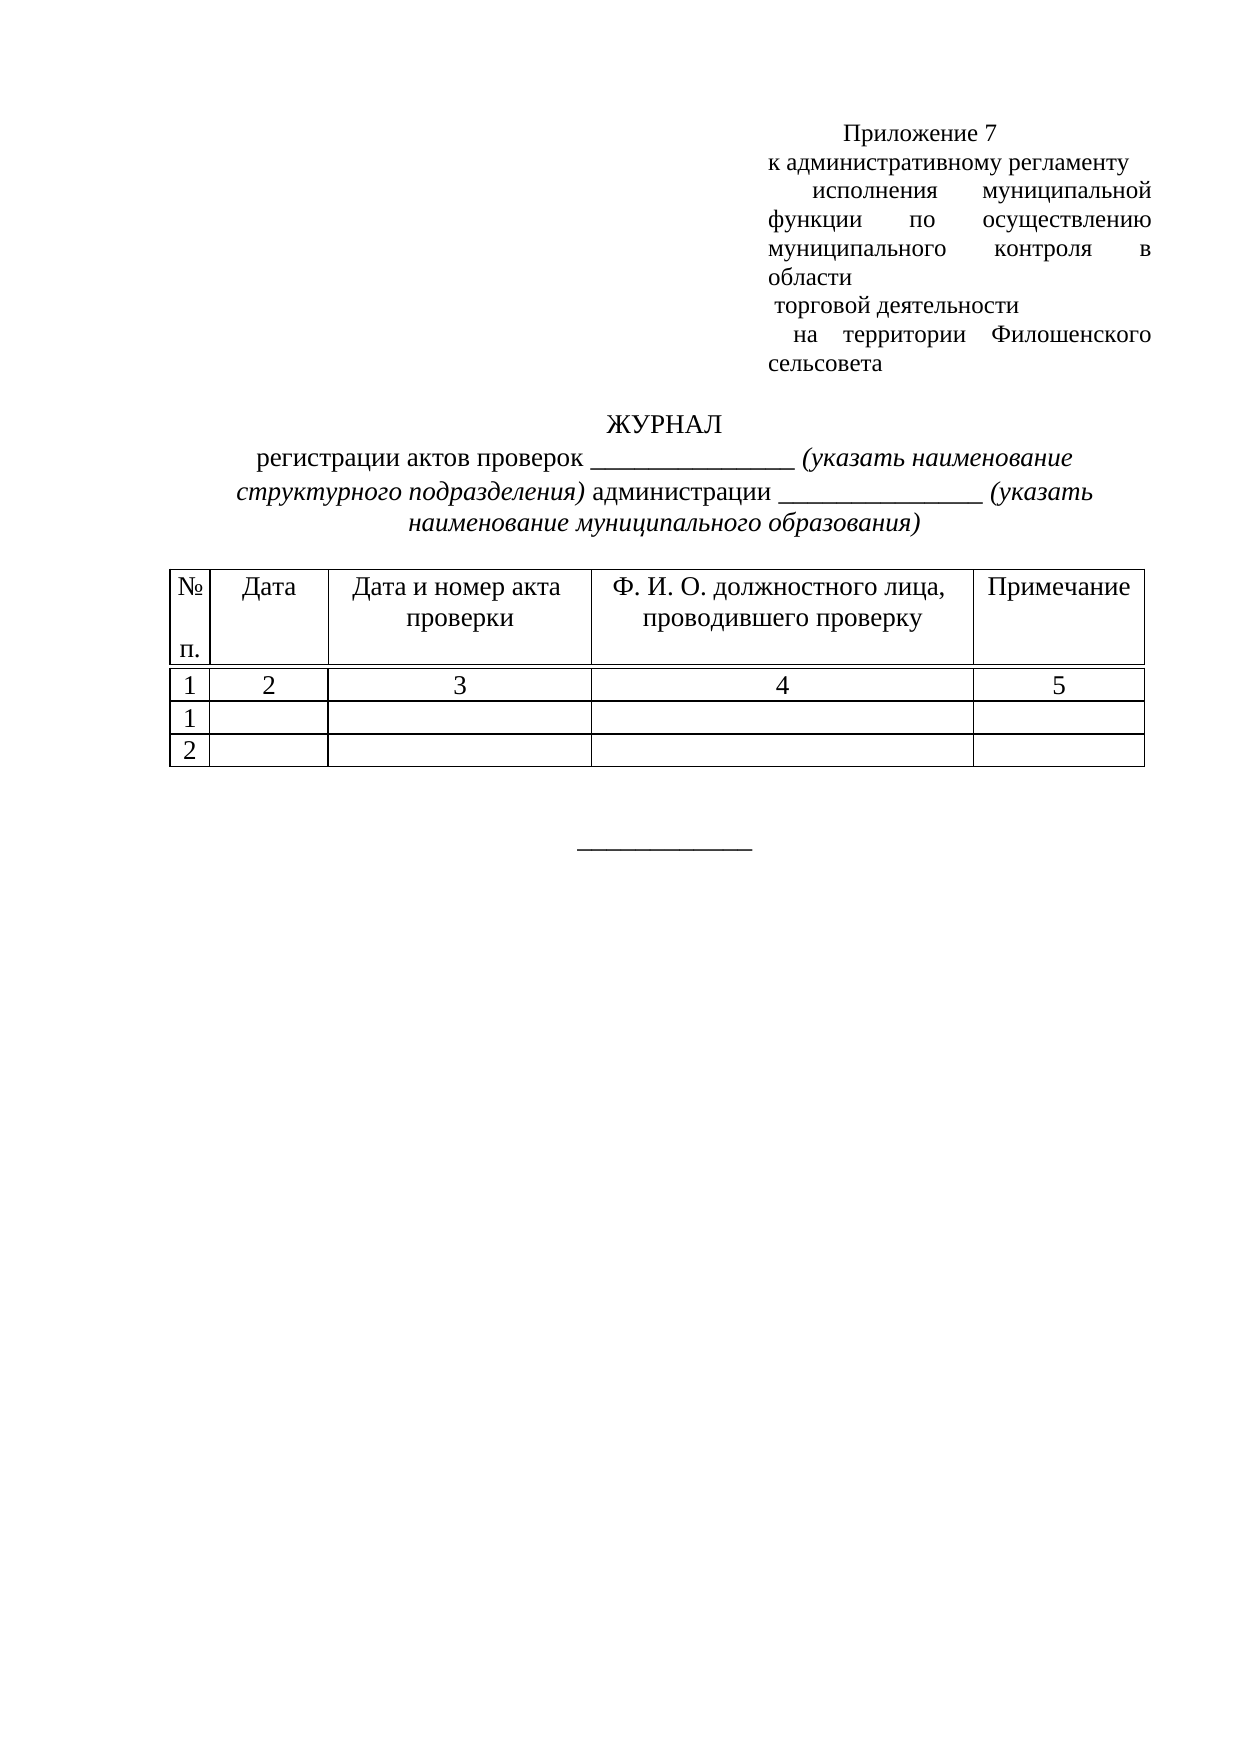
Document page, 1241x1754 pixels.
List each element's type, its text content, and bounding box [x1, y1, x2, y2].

text к административному регламенту [768, 147, 1152, 176]
table_cell [592, 702, 973, 733]
table_header 4 [592, 669, 973, 700]
table_header Дата [211, 570, 328, 663]
table_cell [329, 735, 591, 766]
text ____________ [177, 820, 1152, 853]
text Приложение 7 [768, 118, 1152, 147]
table_header Примечание [974, 570, 1144, 663]
text торговой деятельности [768, 291, 1152, 319]
text исполнения муниципальной функции по осуществлению муниципального контроля в области [768, 176, 1152, 291]
table_cell 2 [171, 735, 209, 766]
table_cell [974, 702, 1144, 733]
table_header 2 [210, 669, 327, 700]
table_header Дата и номер акта проверки [329, 570, 591, 663]
text ЖУРНАЛ [177, 408, 1152, 439]
table_cell [210, 702, 327, 733]
text на территории Филошенского сельсовета [768, 319, 1152, 377]
table_header 5 [974, 669, 1144, 700]
table_cell [329, 702, 591, 733]
table_header № п. [171, 570, 209, 663]
table_header Ф. И. О. должностного лица, проводившего проверку [592, 570, 973, 663]
table_cell 1 [171, 702, 209, 733]
table_cell [592, 735, 973, 766]
table_header 3 [329, 669, 591, 700]
text регистрации актов проверок ______________ (указать наименование структурного подразделения) администрации ______________ (указать наименование муниципального образования) [177, 439, 1152, 537]
table_header 1 [171, 669, 209, 700]
table_cell [210, 735, 327, 766]
table_cell [974, 735, 1144, 766]
